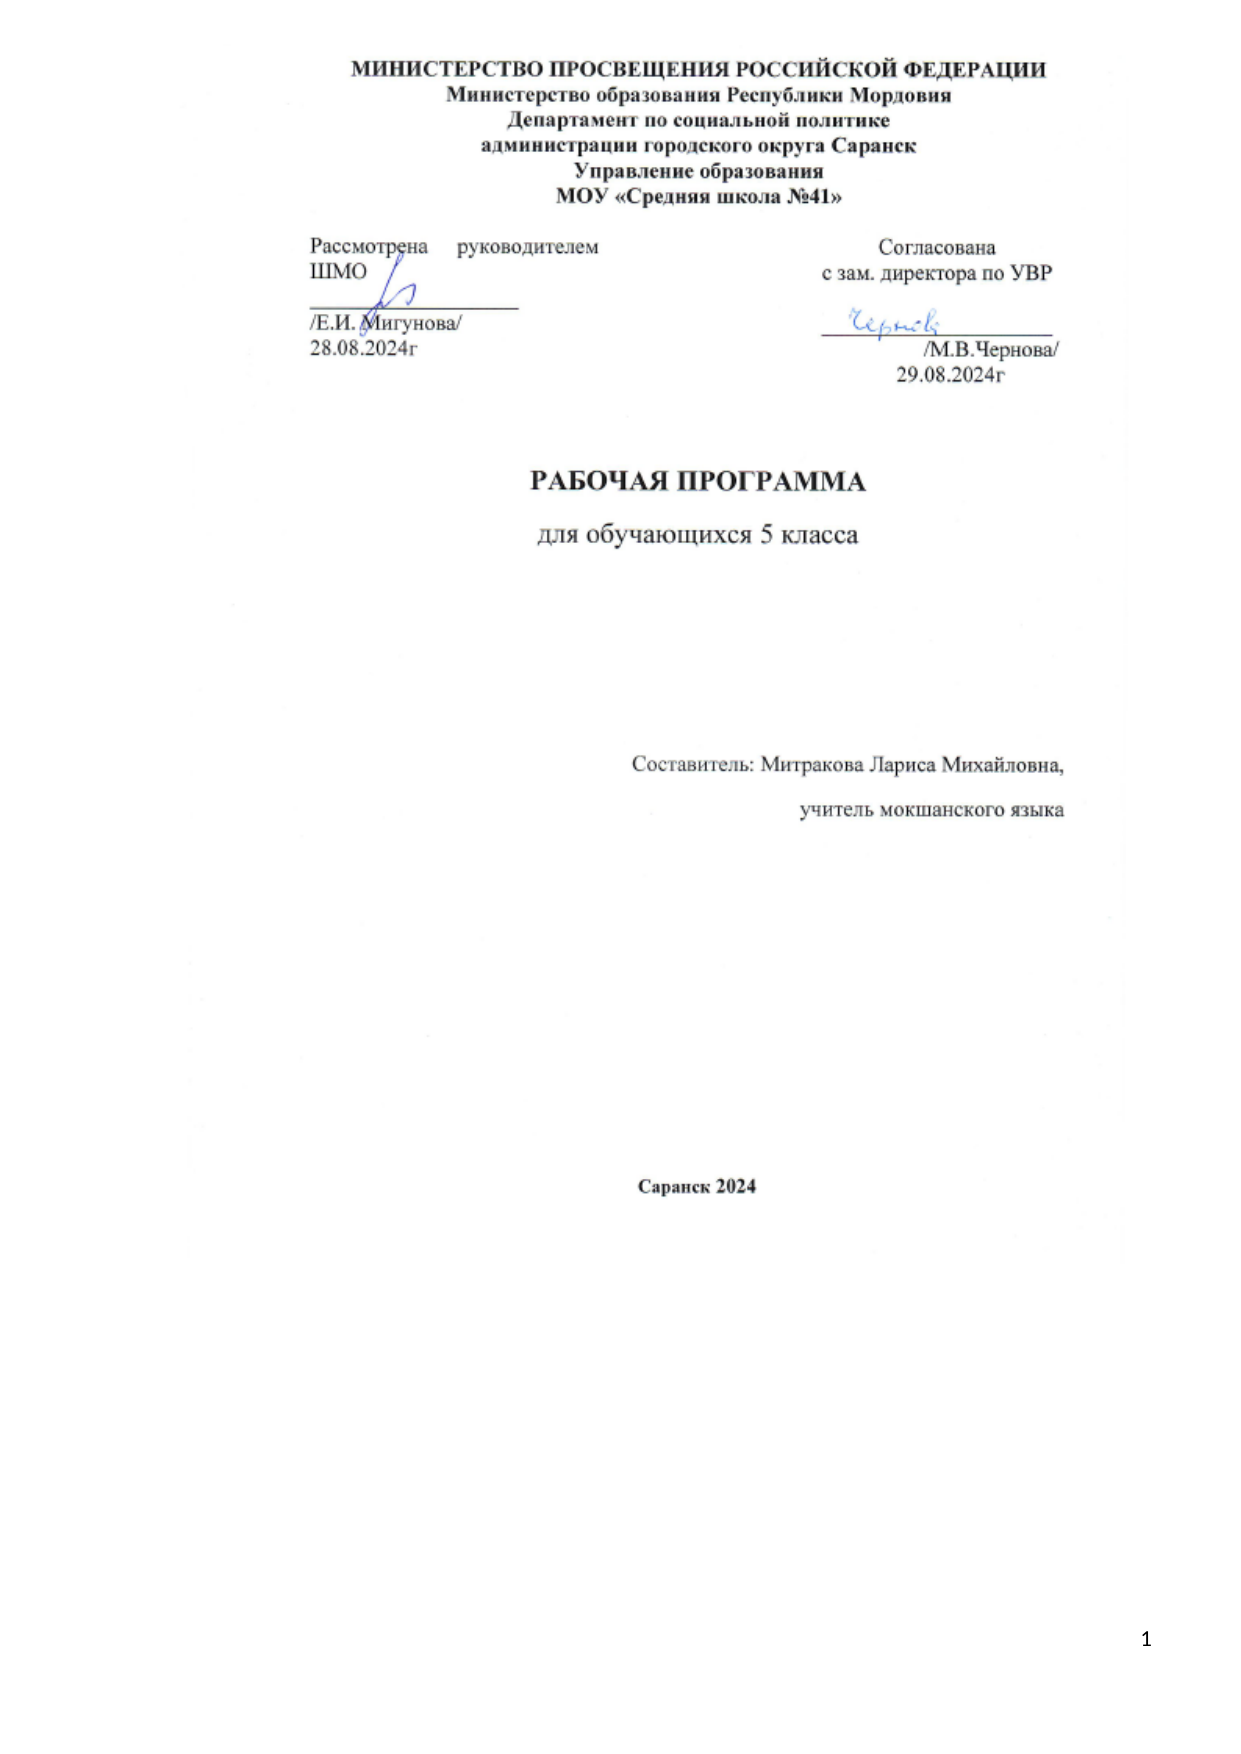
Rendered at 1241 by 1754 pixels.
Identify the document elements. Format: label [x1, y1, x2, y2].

picture [177, 44, 1129, 1264]
